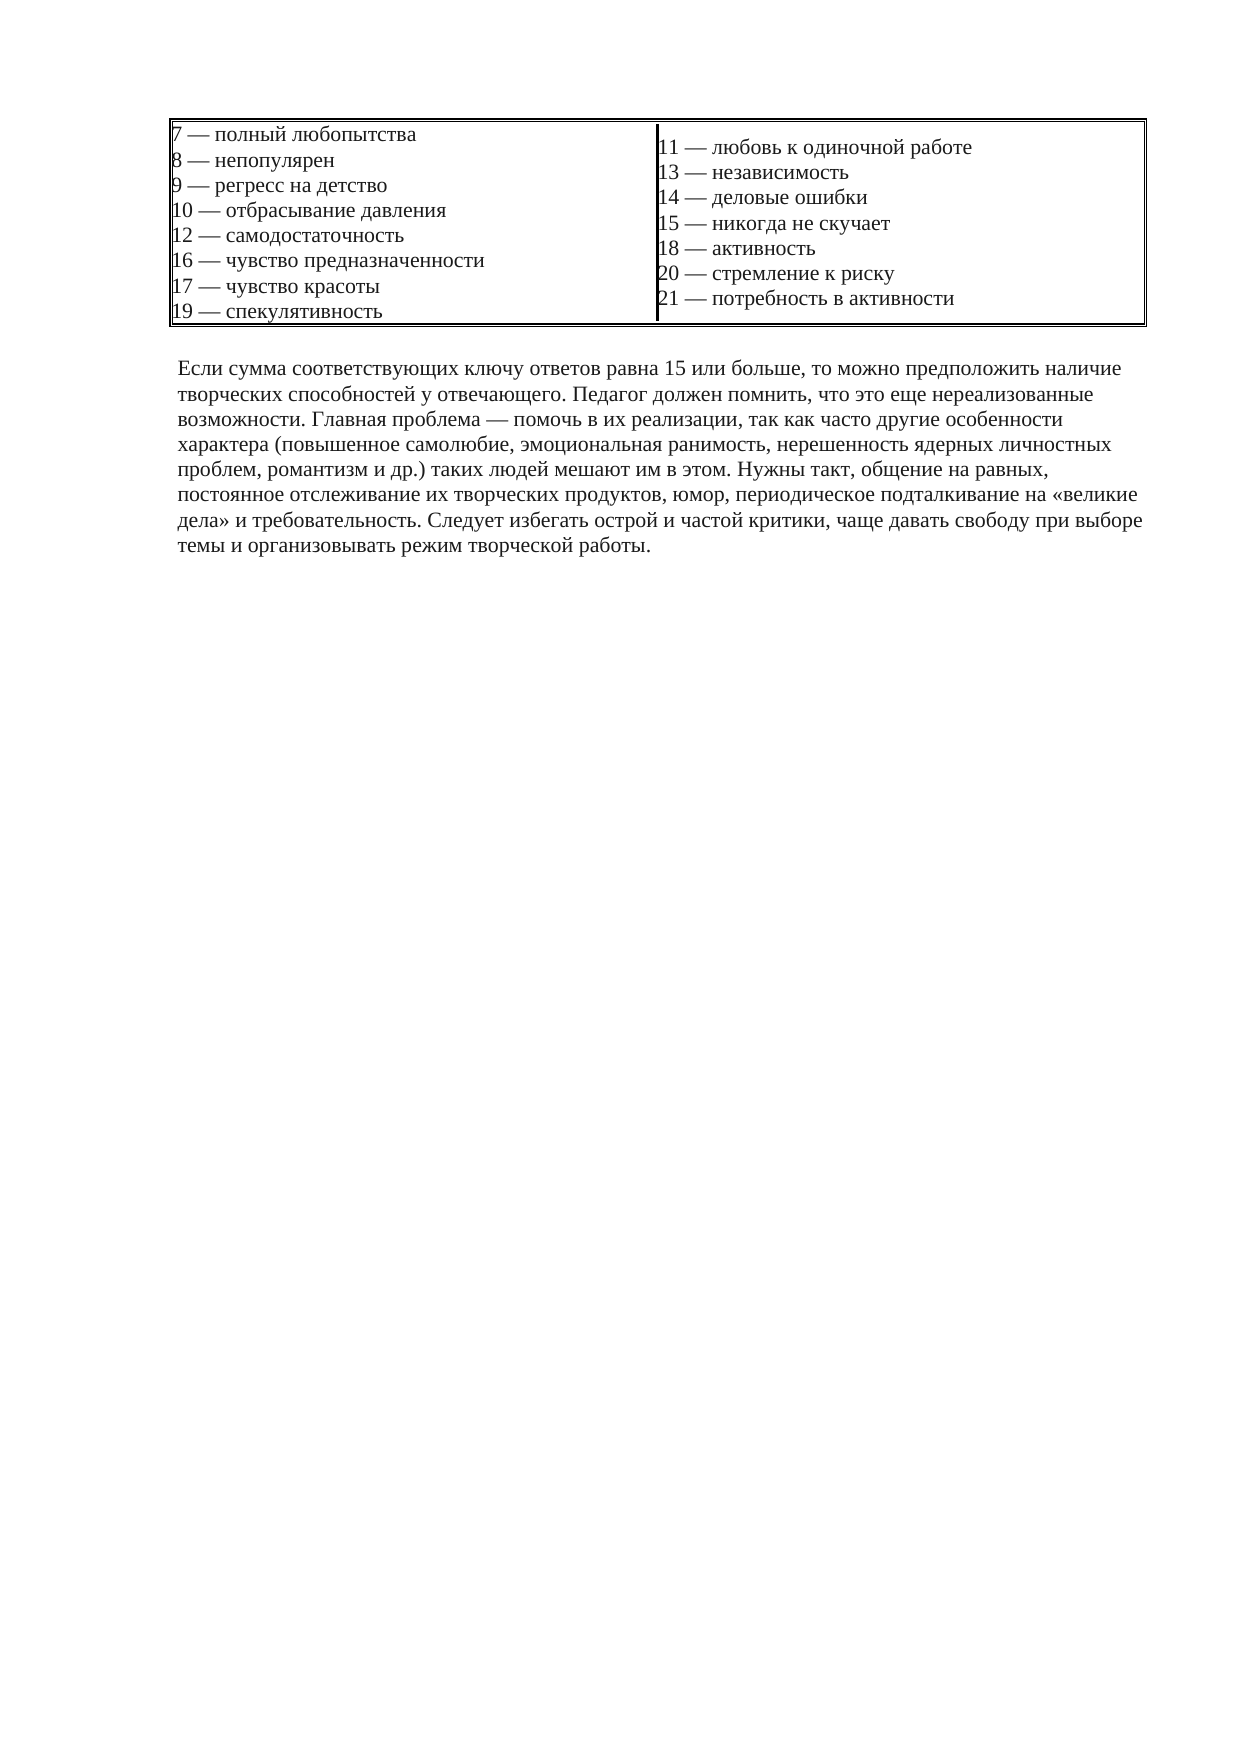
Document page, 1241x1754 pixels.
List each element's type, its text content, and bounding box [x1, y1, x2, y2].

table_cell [657, 122, 1144, 323]
text Если сумма соответствующих ключу ответов равна 15 или больше, то можно предположить наличие творческих способностей у отвечающего. Педагог должен помнить, что это еще нереализованные возможности. Главная проблема — помочь в их реализации, так как часто другие особенности характера (повышенное самолюбие, эмоциональная ранимость, нерешенность ядерных личностных проблем, романтизм и др.) таких людей мешают им в этом. Нужны такт, общение на равных, постоянное отслеживание их творческих продуктов, юмор, периодическое подталкивание на «великие дела» и требовательность. Следует избегать острой и частой критики, чаще давать свободу при выборе темы и организовывать режим творческой работы. [177, 355, 1152, 557]
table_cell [173, 122, 657, 323]
